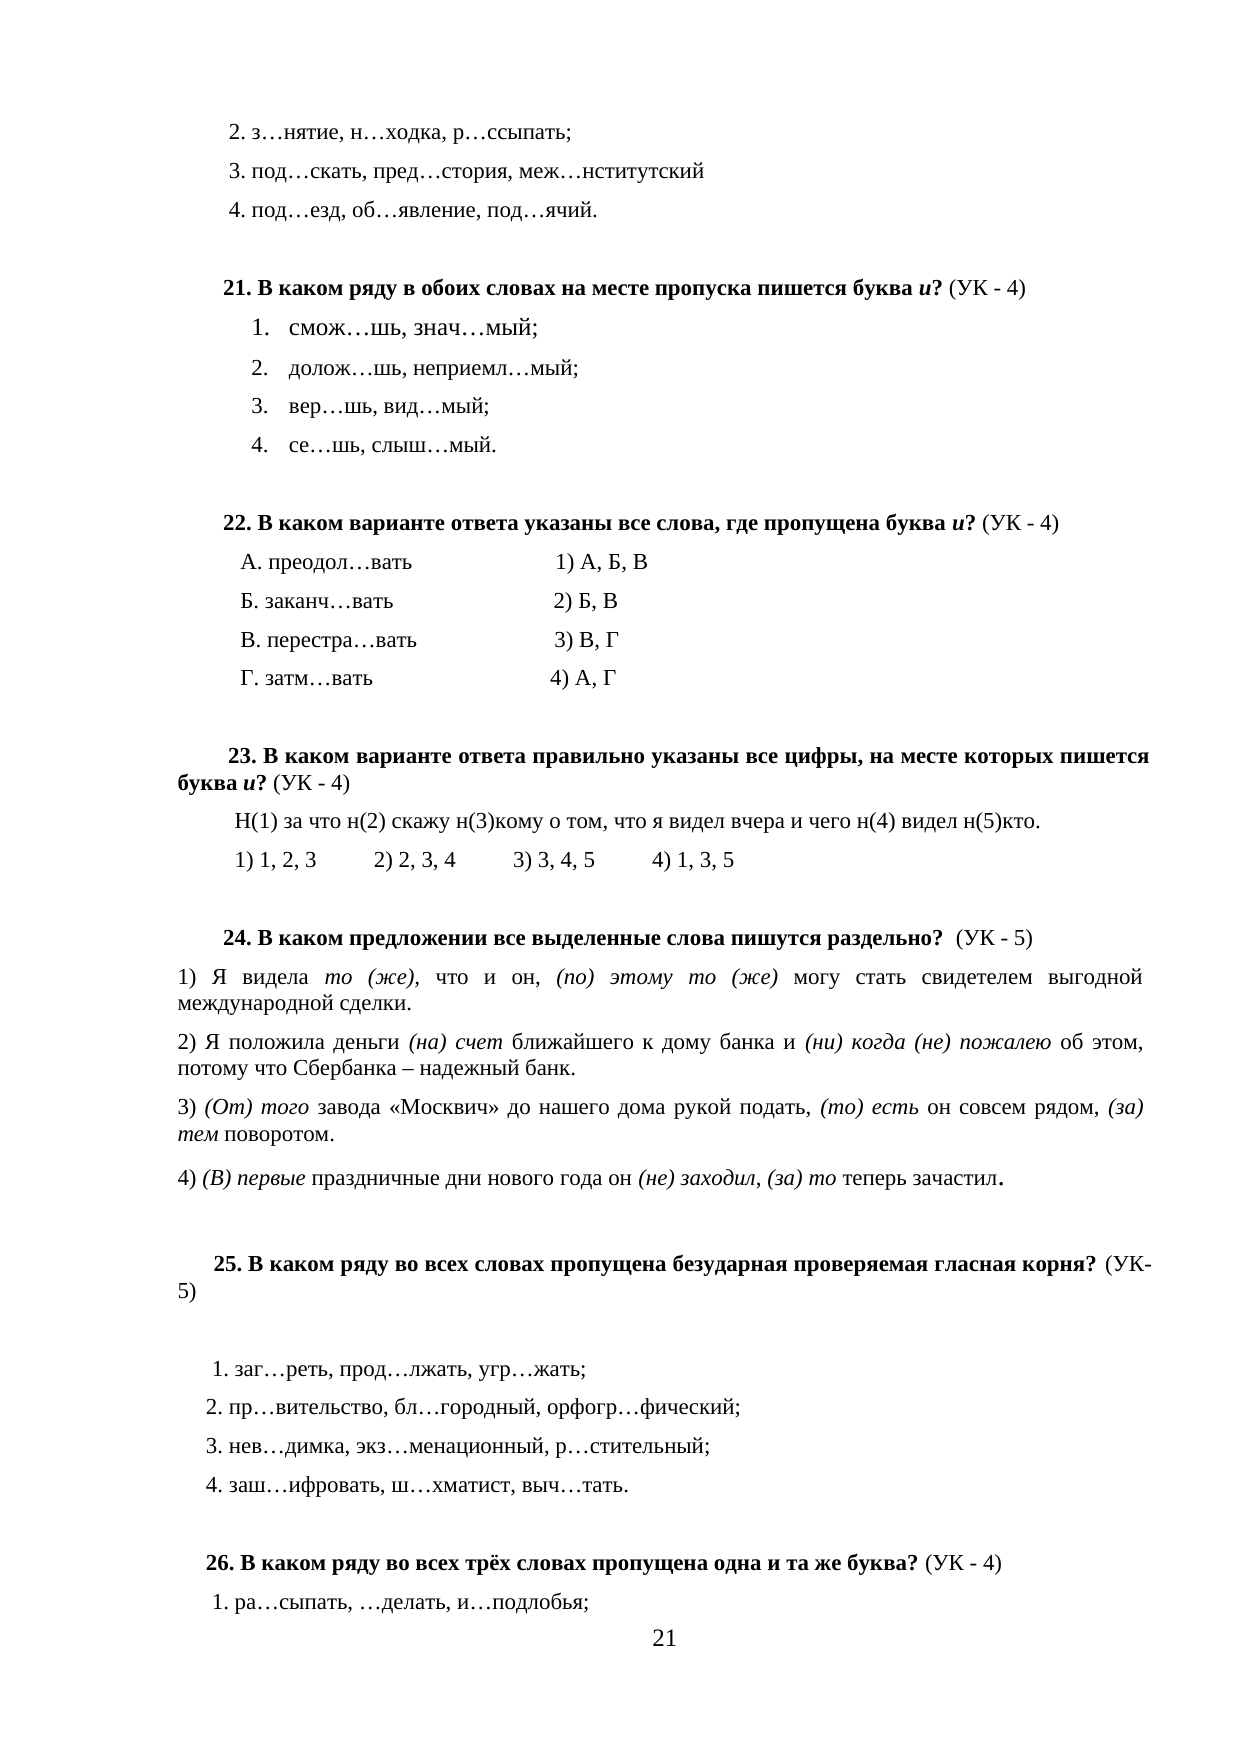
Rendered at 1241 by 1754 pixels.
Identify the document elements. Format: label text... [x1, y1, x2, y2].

text 21. В каком ряду в обоих словах на месте пропуска пишется буква и? (УК - 4) [177, 273, 1144, 300]
text Г. затм…вать 4) А, Г [177, 664, 1144, 691]
text А. преодол…вать 1) А, Б, В [177, 548, 1144, 574]
list долож…шь, неприемл…мый; [251, 354, 1144, 380]
text Н(1) за что н(2) скажу н(3)кому о том, что я видел вчера и чего н(4) видел н(5)кто. [177, 807, 1144, 834]
text 1. заг…реть, прод…лжать, угр…жать; [177, 1354, 1144, 1381]
text 23. В каком варианте ответа правильно указаны все цифры, на месте которых пишется буква и? (УК - 4) [177, 742, 1152, 795]
text 3. нев…димка, экз…менационный, р…стительный; [177, 1432, 1144, 1459]
text 1. ра…сыпать, …делать, и…подлобья; [177, 1588, 1144, 1614]
text 25. В каком ряду во всех словах пропущена безударная проверяемая гласная корня? (УК-5) [177, 1251, 1152, 1303]
text Б. заканч…вать 2) Б, В [177, 587, 1144, 613]
text 24. В каком предложении все выделенные слова пишутся раздельно? (УК - 5) [177, 924, 1152, 950]
text В. перестра…вать 3) В, Г [177, 626, 1144, 652]
text 2. з…нятие, н…ходка, р…ссыпать; [177, 118, 1144, 144]
text 2. пр…вительство, бл…городный, орфогр…фический; [177, 1393, 1144, 1420]
text 3. под…скать, пред…стория, меж…нститутский [177, 157, 1144, 183]
text 4. заш…ифровать, ш…хматист, выч…тать. [177, 1471, 1144, 1497]
text 1) 1, 2, 3 2) 2, 3, 4 3) 3, 4, 5 4) 1, 3, 5 [177, 846, 1144, 873]
text 22. В каком варианте ответа указаны все слова, где пропущена буква и? (УК - 4) [177, 509, 1144, 535]
text 4) (В) первые праздничные дни нового года он (не) заходил, (за) то теперь зачастил. [177, 1158, 1144, 1192]
list вер…шь, вид…мый; [251, 392, 1144, 419]
list се…шь, слыш…мый. [251, 431, 1144, 458]
text 4. под…езд, об…явление, под…ячий. [177, 196, 1144, 222]
text 1) Я видела то (же), что и он, (по) этому то (же) могу стать свидетелем выгодной международной сделки. [177, 963, 1144, 1016]
text 2) Я положила деньги (на) счет ближайшего к дому банка и (ни) когда (не) пожалею об этом, потому что Сбербанка – надежный банк. [177, 1028, 1144, 1081]
text 26. В каком ряду во всех трёх словах пропущена одна и та же буква? (УК - 4) [177, 1549, 1144, 1575]
text 3) (От) того завода «Москвич» до нашего дома рукой подать, (то) есть он совсем рядом, (за) тем поворотом. [177, 1093, 1144, 1146]
list смож…шь, знач…мый; [251, 312, 1144, 341]
